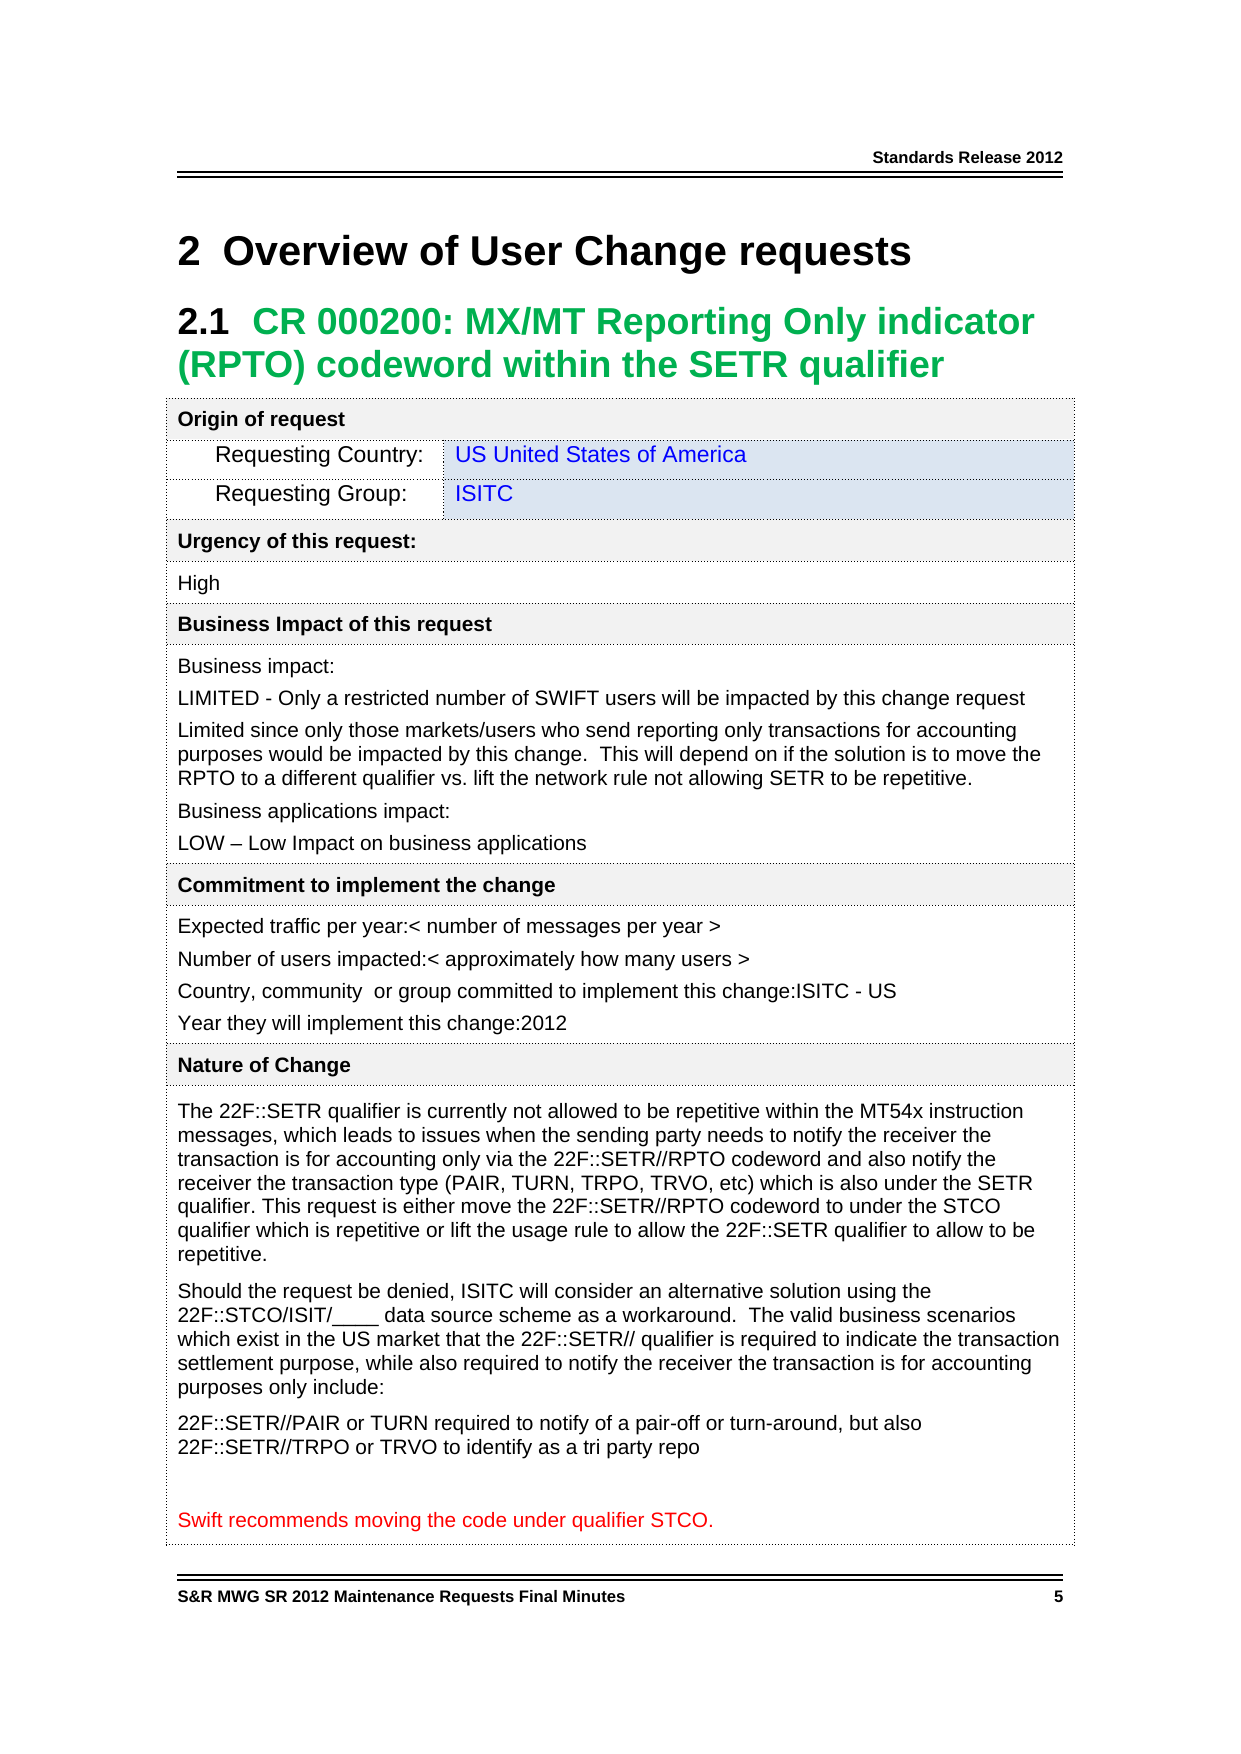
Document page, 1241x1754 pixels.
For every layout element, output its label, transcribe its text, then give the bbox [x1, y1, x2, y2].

table_cell Business impact: LIMITED - Only a restricted number of SWIFT users will be impacted by this change request Limited since only those markets/users who send reporting only transactions for accounting purposes would be impacted by this change. This will depend on if the solution is to move the RPTO to a different qualifier vs. lift the network rule not allowing SETR to be repetitive. Business applications impact: LOW – Low Impact on business applications [166, 644, 1074, 863]
table_cell US United States of America [444, 440, 1074, 479]
table_cell Urgency of this request: [166, 519, 1074, 561]
table_cell Nature of Change [166, 1043, 1074, 1085]
table_cell Commitment to implement the change [166, 863, 1074, 905]
table_cell Requesting Group: [166, 479, 443, 519]
subtitle Overview of User Change requests [177, 226, 1092, 274]
table_cell ISITC [444, 479, 1074, 519]
subtitle CR 000200: MX/MT Reporting Only indicator (RPTO) codeword within the SETR qualifier [177, 299, 1092, 385]
table_cell Requesting Country: [166, 440, 443, 479]
table_cell The 22F::SETR qualifier is currently not allowed to be repetitive within the MT54x instruction messages, which leads to issues when the sending party needs to notify the receiver the transaction is for accounting only via the 22F::SETR//RPTO codeword and also notify the receiver the transaction type (PAIR, TURN, TRPO, TRVO, etc) which is also under the SETR qualifier. This request is either move the 22F::SETR//RPTO codeword to under the STCO qualifier which is repetitive or lift the usage rule to allow the 22F::SETR qualifier to allow to be repetitive. Should the request be denied, ISITC will consider an alternative solution using the 22F::STCO/ISIT/____ data source scheme as a workaround. The valid business scenarios which exist in the US market that the 22F::SETR// qualifier is required to indicate the transaction settlement purpose, while also required to notify the receiver the transaction is for accounting purposes only include: 22F::SETR//PAIR or TURN required to notify of a pair-off or turn-around, but also 22F::SETR//TRPO or TRVO to identify as a tri party repo Swift recommends moving the code under qualifier STCO. [166, 1085, 1074, 1544]
table_header Origin of request [166, 398, 1074, 439]
table_cell Business Impact of this request [166, 603, 1074, 644]
table_cell High [166, 561, 1074, 603]
table_cell Expected traffic per year:< number of messages per year > Number of users impacted:< approximately how many users > Country, community or group committed to implement this change:ISITC - US Year they will implement this change:2012 [166, 905, 1074, 1043]
